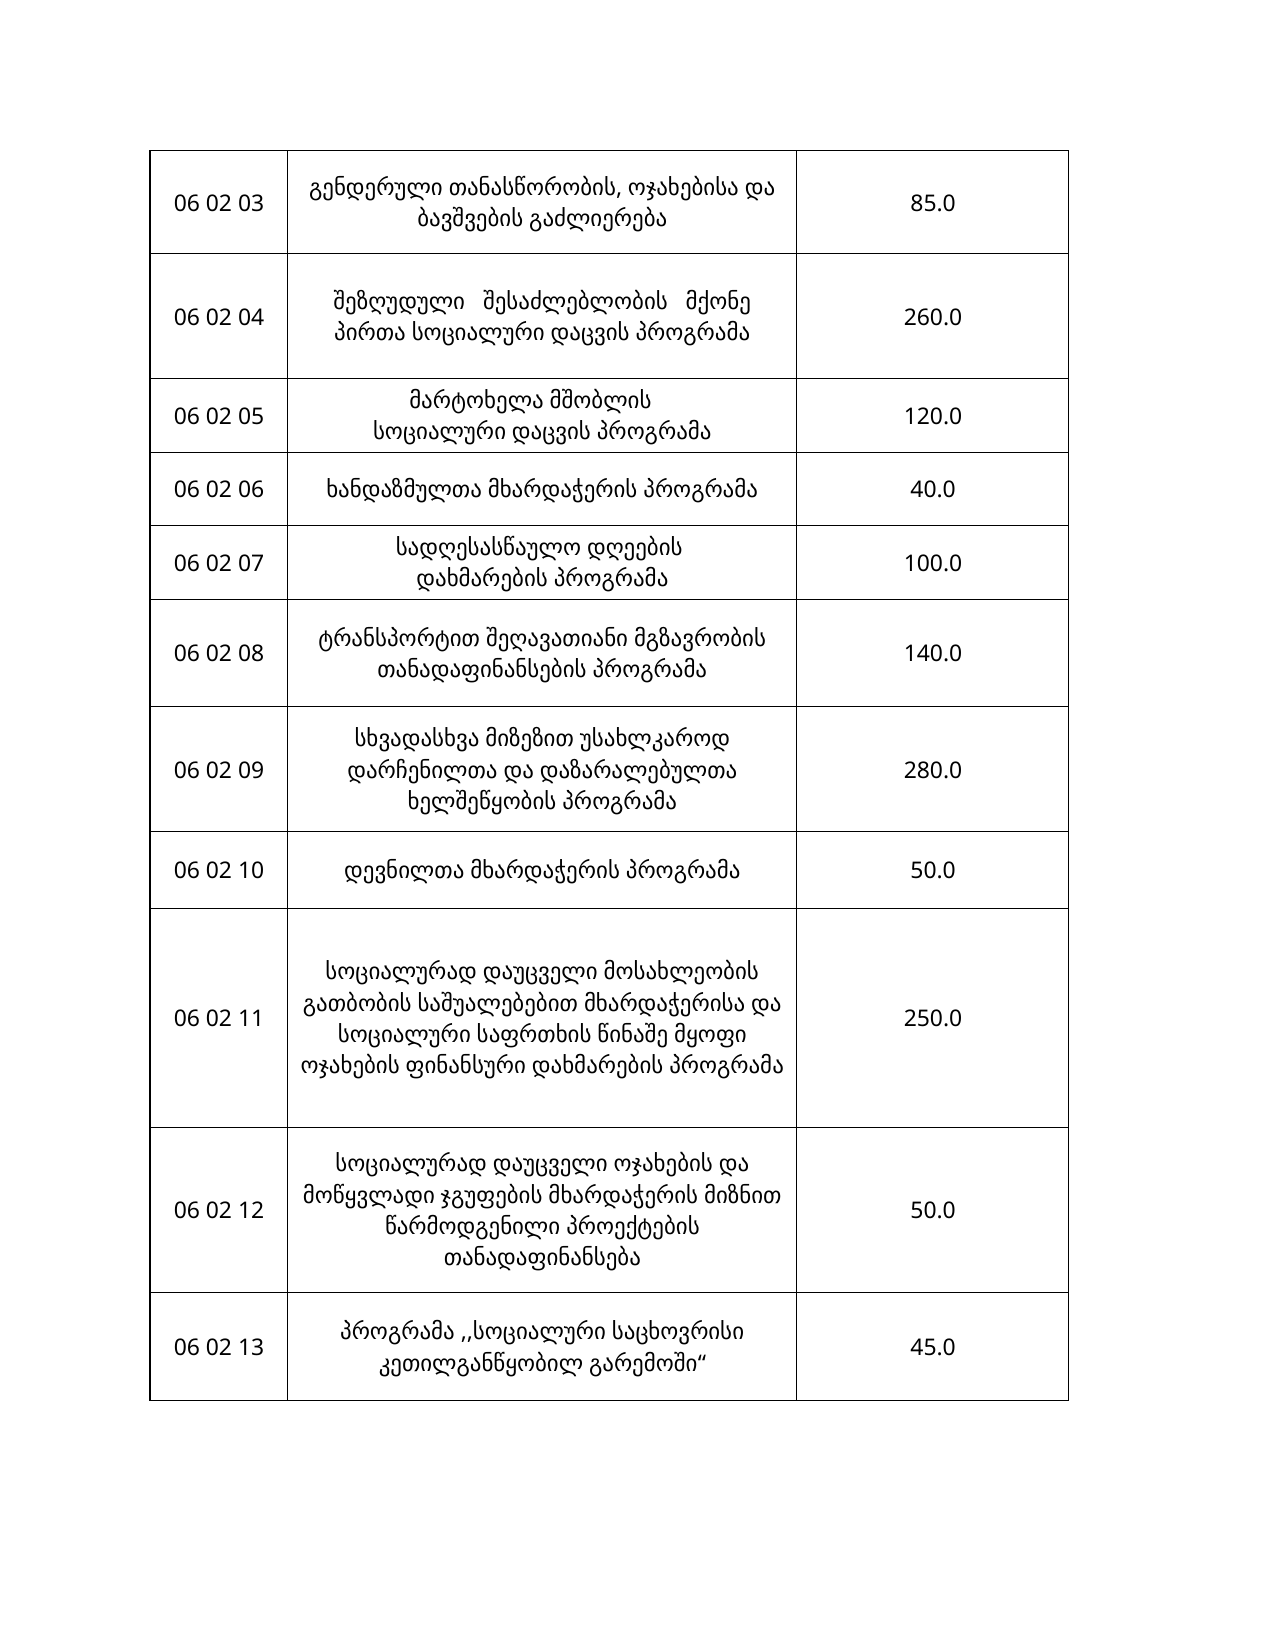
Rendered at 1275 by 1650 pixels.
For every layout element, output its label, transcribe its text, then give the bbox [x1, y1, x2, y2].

table_cell 06 02 04 [151, 254, 287, 378]
table_cell სოციალურად დაუცველი ოჯახების და მოწყვლადი ჯგუფების მხარდაჭერის მიზნით წარმოდგენილი პროექტების თანადაფინანსება [288, 1128, 796, 1292]
table_cell 06 02 05 [151, 379, 287, 452]
table_cell მარტოხელა მშობლის სოციალური დაცვის პროგრამა [288, 379, 796, 452]
table_cell 120.0 [797, 379, 1068, 452]
table_cell 06 02 12 [151, 1128, 287, 1292]
table_cell 250.0 [797, 909, 1068, 1127]
table_cell სხვადასხვა მიზეზით უსახლკაროდ დარჩენილთა და დაზარალებულთა ხელშეწყობის პროგრამა [288, 707, 796, 831]
table_cell 06 02 13 [151, 1293, 287, 1400]
table_cell 40.0 [797, 453, 1068, 525]
table_cell 06 02 08 [151, 600, 287, 706]
table_cell 06 02 11 [151, 909, 287, 1127]
table_cell 100.0 [797, 526, 1068, 598]
table_cell 50.0 [797, 1128, 1068, 1292]
table_cell 06 02 10 [151, 832, 287, 908]
table_cell 50.0 [797, 832, 1068, 908]
table_cell გენდერული თანასწორობის, ოჯახებისა და ბავშვების გაძლიერება [288, 151, 796, 253]
table_cell ტრანსპორტით შეღავათიანი მგზავრობის თანადაფინანსების პროგრამა [288, 600, 796, 706]
table_cell შეზღუდული შესაძლებლობის მქონე პირთა სოციალური დაცვის პროგრამა [288, 254, 796, 378]
table_cell 85.0 [797, 151, 1068, 253]
table_cell ხანდაზმულთა მხარდაჭერის პროგრამა [288, 453, 796, 525]
table_cell 260.0 [797, 254, 1068, 378]
table_cell 45.0 [797, 1293, 1068, 1400]
table_cell დევნილთა მხარდაჭერის პროგრამა [288, 832, 796, 908]
table_cell 280.0 [797, 707, 1068, 831]
table_cell სოციალურად დაუცველი მოსახლეობის გათბობის საშუალებებით მხარდაჭერისა და სოციალური საფრთხის წინაშე მყოფი ოჯახების ფინანსური დახმარების პროგრამა [288, 909, 796, 1127]
table_cell 06 02 06 [151, 453, 287, 525]
table_cell სადღესასწაულო დღეების დახმარების პროგრამა [288, 526, 796, 598]
table_cell 06 02 03 [151, 151, 287, 253]
table_cell პროგრამა ,,სოციალური საცხოვრისი კეთილგანწყობილ გარემოში“ [288, 1293, 796, 1400]
table_cell 06 02 07 [151, 526, 287, 598]
table_cell 140.0 [797, 600, 1068, 706]
table_cell 06 02 09 [151, 707, 287, 831]
